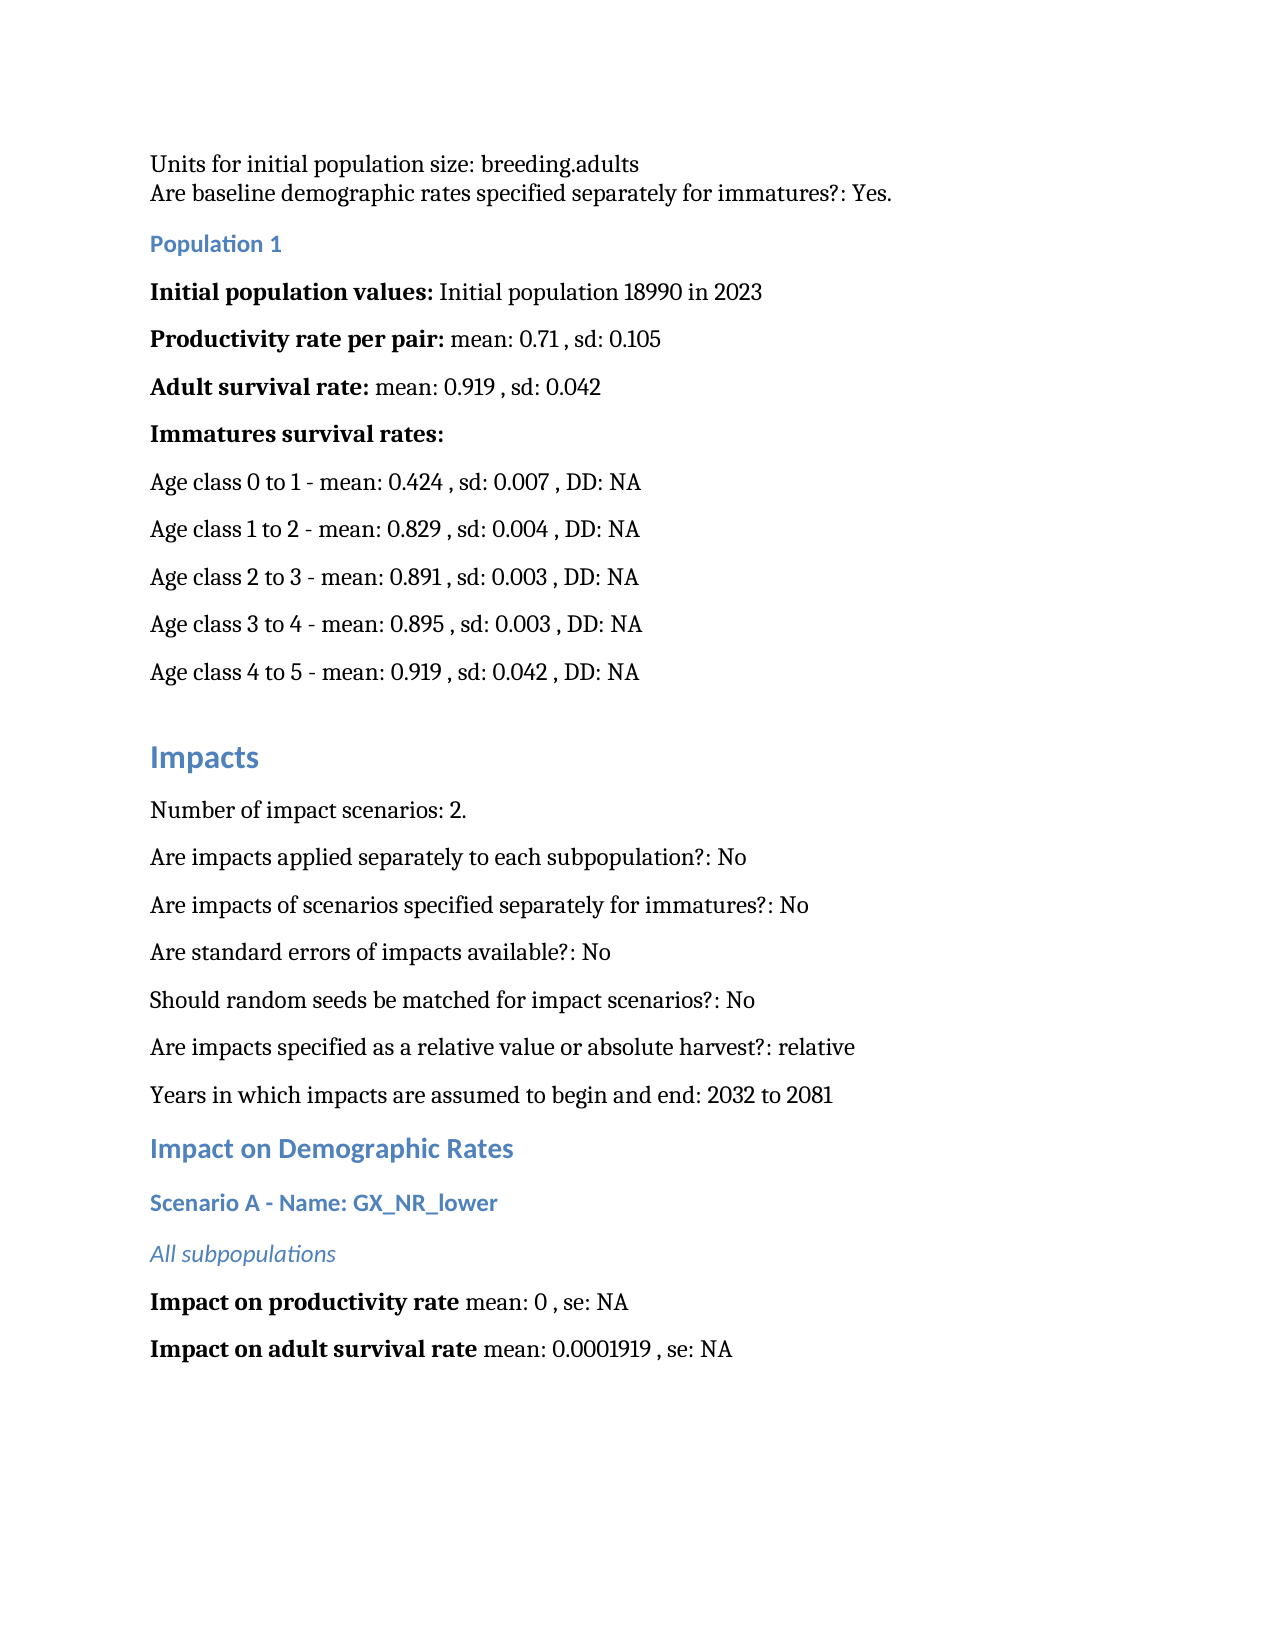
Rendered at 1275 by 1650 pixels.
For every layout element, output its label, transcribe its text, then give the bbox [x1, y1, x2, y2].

text Impact on adult survival rate mean: 0.0001919 , se: NA [150, 1335, 1125, 1364]
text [150, 1287, 1125, 1316]
text Age class 0 to 1 - mean: 0.424 , sd: 0.007 , DD: NA [150, 468, 1125, 496]
text Age class 4 to 5 - mean: 0.919 , sd: 0.042 , DD: NA [150, 658, 1125, 686]
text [150, 150, 1125, 207]
subtitle Impact on Demographic Rates [150, 1130, 1125, 1166]
text Initial population values: Initial population 18990 in 2023 [150, 278, 1125, 306]
text Immatures survival rates: [150, 420, 1125, 449]
text Are impacts specified as a relative value or absolute harvest?: relative [150, 1033, 1125, 1062]
subtitle Impacts [150, 736, 1125, 777]
text Years in which impacts are assumed to begin and end: 2032 to 2081 [150, 1081, 1125, 1109]
text Are standard errors of impacts available?: No [150, 938, 1125, 967]
text Age class 2 to 3 - mean: 0.891 , sd: 0.003 , DD: NA [150, 563, 1125, 591]
text Should random seeds be matched for impact scenarios?: No [150, 986, 1125, 1014]
text Age class 3 to 4 - mean: 0.895 , sd: 0.003 , DD: NA [150, 610, 1125, 639]
text Number of impact scenarios: 2. [150, 796, 1125, 824]
subtitle Scenario A - Name: GX_NR_lower [150, 1187, 1125, 1217]
subtitle Population 1 [150, 228, 1125, 259]
text Are impacts applied separately to each subpopulation?: No [150, 843, 1125, 872]
text Adult survival rate: mean: 0.919 , sd: 0.042 [150, 373, 1125, 401]
subtitle All subpopulations [150, 1238, 1125, 1269]
text Productivity rate per pair: mean: 0.71 , sd: 0.105 [150, 325, 1125, 354]
text Are impacts of scenarios specified separately for immatures?: No [150, 891, 1125, 919]
text Age class 1 to 2 - mean: 0.829 , sd: 0.004 , DD: NA [150, 515, 1125, 544]
